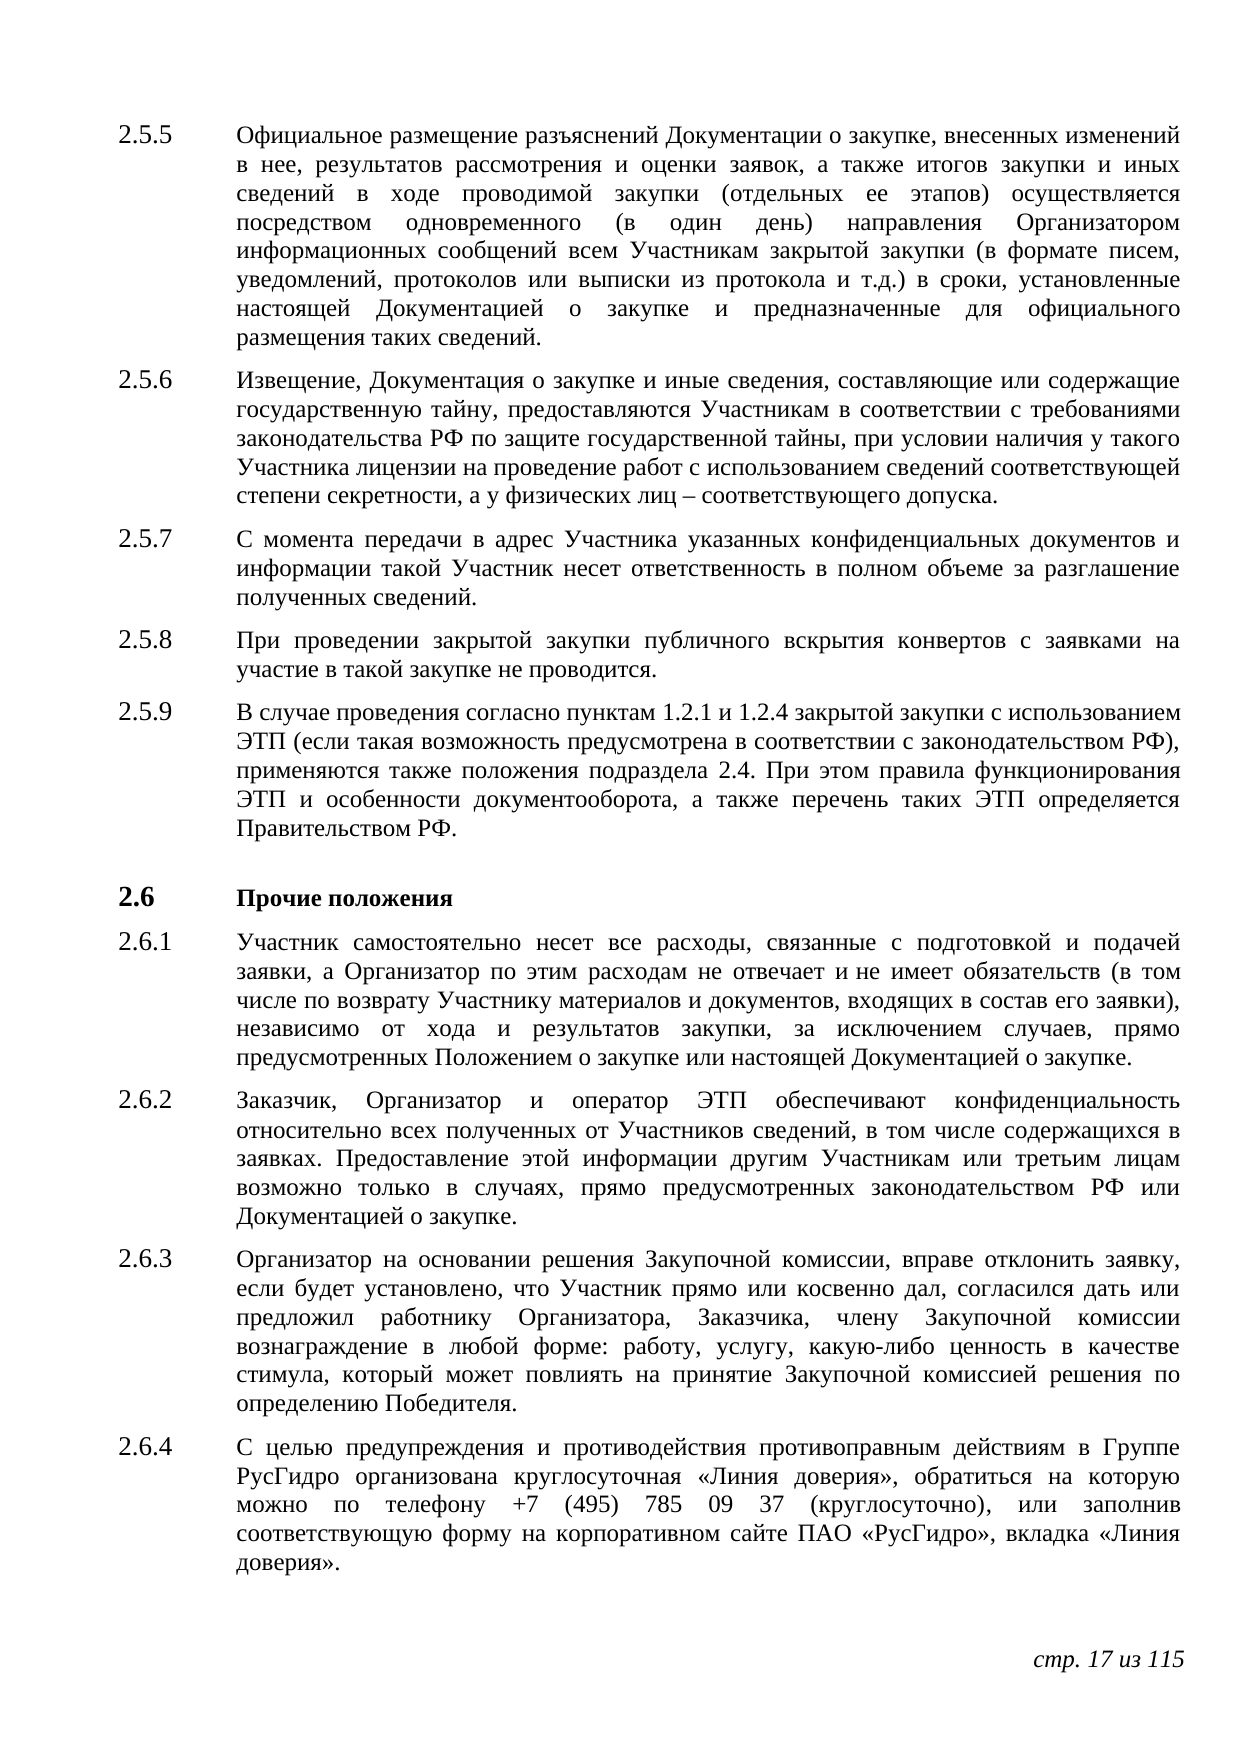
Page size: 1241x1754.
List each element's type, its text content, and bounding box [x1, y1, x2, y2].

text Участник самостоятельно несет все расходы, связанные с подготовкой и подачей заявки, а Организатор по этим расходам не отвечает и не имеет обязательств (в том числе по возврату Участнику материалов и документов, входящих в состав его заявки), независимо от хода и результатов закупки, за исключением случаев, прямо предусмотренных Положением о закупке или настоящей Документацией о закупке. [118, 925, 1181, 1071]
text Заказчик, Организатор и оператор ЭТП обеспечивают конфиденциальность относительно всех полученных от Участников сведений, в том числе содержащихся в заявках. Предоставление этой информации другим Участникам или третьим лицам возможно только в случаях, прямо предусмотренных законодательством РФ или Документацией о закупке. [118, 1083, 1181, 1230]
text Извещение, Документация о закупке и иные сведения, составляющие или содержащие государственную тайну, предоставляются Участникам в соответствии с требованиями законодательства РФ по защите государственной тайны, при условии наличия у такого Участника лицензии на проведение работ с использованием сведений соответствующей степени секретности, а у физических лиц – соответствующего допуска. [118, 363, 1181, 509]
text Официальное размещение разъяснений Документации о закупке, внесенных изменений в нее, результатов рассмотрения и оценки заявок, а также итогов закупки и иных сведений в ходе проводимой закупки (отдельных ее этапов) осуществляется посредством одновременного (в один день) направления Организатором информационных сообщений всем Участникам закрытой закупки (в формате писем, уведомлений, протоколов или выписки из протокола и т.д.) в сроки, установленные настоящей Документацией о закупке и предназначенные для официального размещения таких сведений. [118, 118, 1181, 351]
text С момента передачи в адрес Участника указанных конфиденциальных документов и информации такой Участник несет ответственность в полном объеме за разглашение полученных сведений. [118, 522, 1181, 610]
subtitle Прочие положения [118, 879, 1181, 912]
text При проведении закрытой закупки публичного вскрытия конвертов с заявками на участие в такой закупке не проводится. [118, 623, 1181, 683]
text В случае проведения согласно пунктам 1.2.1 и 1.2.4 закрытой закупки с использованием ЭТП (если такая возможность предусмотрена в соответствии с законодательством РФ), применяются также положения подраздела 2.4. При этом правила функционирования ЭТП и особенности документооборота, а также перечень таких ЭТП определяется Правительством РФ. [118, 695, 1181, 841]
text С целью предупреждения и противодействия противоправным действиям в Группе РусГидро организована круглосуточная «Линия доверия», обратиться на которую можно по телефону +7 (495) 785 09 37 (круглосуточно), или заполнив соответствующую форму на корпоративном сайте ПАО «РусГидро», вкладка «Линия доверия». [118, 1429, 1181, 1576]
text Организатор на основании решения Закупочной комиссии, вправе отклонить заявку, если будет установлено, что Участник прямо или косвенно дал, согласился дать или предложил работнику Организатора, Заказчика, члену Закупочной комиссии вознаграждение в любой форме: работу, услугу, какую-либо ценность в качестве стимула, который может повлиять на принятие Закупочной комиссией решения по определению Победителя. [118, 1242, 1181, 1417]
